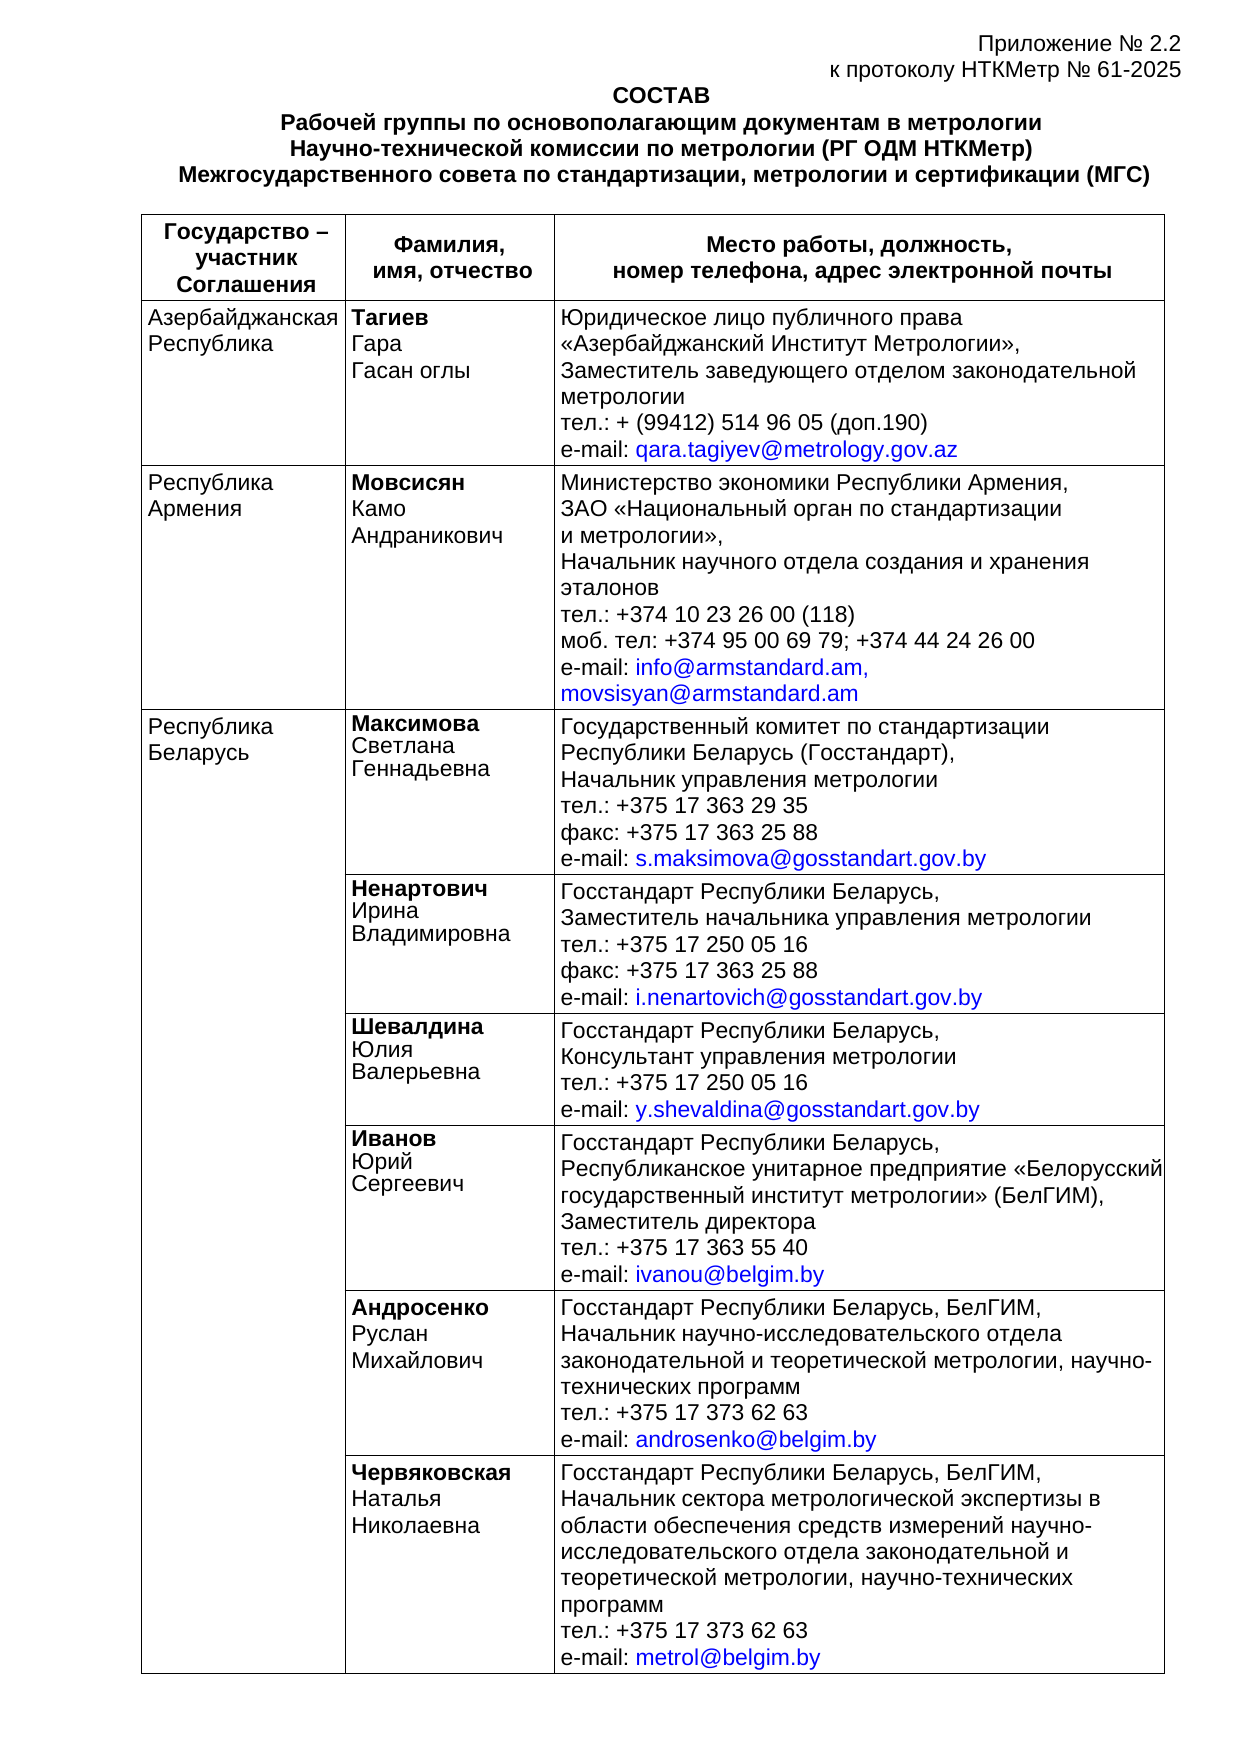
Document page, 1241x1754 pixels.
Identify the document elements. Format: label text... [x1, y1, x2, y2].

table_header Государство – участник Соглашения [142, 215, 345, 300]
table_cell Тагиев Гара Гасан оглы [346, 301, 554, 465]
table_header Фамилия, имя, отчество [346, 215, 554, 300]
table_header Место работы, должность, номер телефона, адрес электронной почты [555, 215, 1164, 300]
table_cell Госстандарт Республики Беларусь, Заместитель начальника управления метрологии тел.: +375 17 250 05 16 факс: +375 17 363 25 88 e-mail: i.nenartovich@gosstandart.gov.by [555, 875, 1164, 1013]
table_cell Госстандарт Республики Беларусь, БелГИМ, Начальник научно-исследовательского отдела законодательной и теоретической метрологии, научно-технических программ тел.: +375 17 373 62 63 е-mail: androsenko@belgim.by [555, 1291, 1164, 1455]
table_cell Госстандарт Республики Беларусь, БелГИМ, Начальник сектора метрологической экспертизы в области обеспечения средств измерений научно-исследовательского отдела законодательной и теоретической метрологии, научно-технических программ тел.: +375 17 373 62 63 е-mail: metrol@belgim.by [555, 1456, 1164, 1673]
table_cell Азербайджанская Республика [142, 301, 345, 465]
table_cell Максимова Светлана Геннадьевна [346, 710, 554, 874]
table_cell Мовсисян Камо Андраникович [346, 466, 554, 709]
table_cell Юридическое лицо публичного права «Азербайджанский Институт Метрологии», Заместитель заведующего отделом законодательной метрологии тел.: + (99412) 514 96 05 (доп.190) е-mail: qara.tagiyev@metrology.gov.az [555, 301, 1164, 465]
table_cell Шевалдина Юлия Валерьевна [346, 1014, 554, 1125]
table_cell Иванов Юрий Сергеевич [346, 1126, 554, 1290]
table_cell Червяковская Наталья Николаевна [346, 1456, 554, 1673]
table_cell Андросенко Руслан Михайлович [346, 1291, 554, 1455]
table_cell Ненартович Ирина Владимировна [346, 875, 554, 1013]
text СОСТАВ Рабочей группы по основополагающим документам в метрологии Научно-технической комиссии по метрологии (РГ ОДМ НТКМетр) Межгосударственного совета по стандартизации, метрологии и сертификации (МГС) [148, 82, 1181, 188]
table_cell Госстандарт Республики Беларусь, Республиканское унитарное предприятие «Белорусский государственный институт метрологии» (БелГИМ), Заместитель директора тел.: +375 17 363 55 40 e-mail: ivanou@belgim.by [555, 1126, 1164, 1290]
table_cell Республика Беларусь [142, 710, 345, 1673]
table_cell Республика Армения [142, 466, 345, 709]
table_cell Госстандарт Республики Беларусь, Консультант управления метрологии тел.: +375 17 250 05 16 e-mail: y.shevaldina@gosstandart.gov.by [555, 1014, 1164, 1125]
table_cell Министерство экономики Республики Армения, ЗАО «Национальный орган по стандартизации и метрологии», Начальник научного отдела создания и хранения эталонов тел.: +374 10 23 26 00 (118) моб. тел: +374 95 00 69 79; +374 44 24 26 00 е-mail: info@armstandard.am, movsisyan@armstandard.am [555, 466, 1164, 709]
table_cell Государственный комитет по стандартизации Республики Беларусь (Госстандарт), Начальник управления метрологии тел.: +375 17 363 29 35 факс: +375 17 363 25 88 e-mail: s.maksimova@gosstandart.gov.by [555, 710, 1164, 874]
